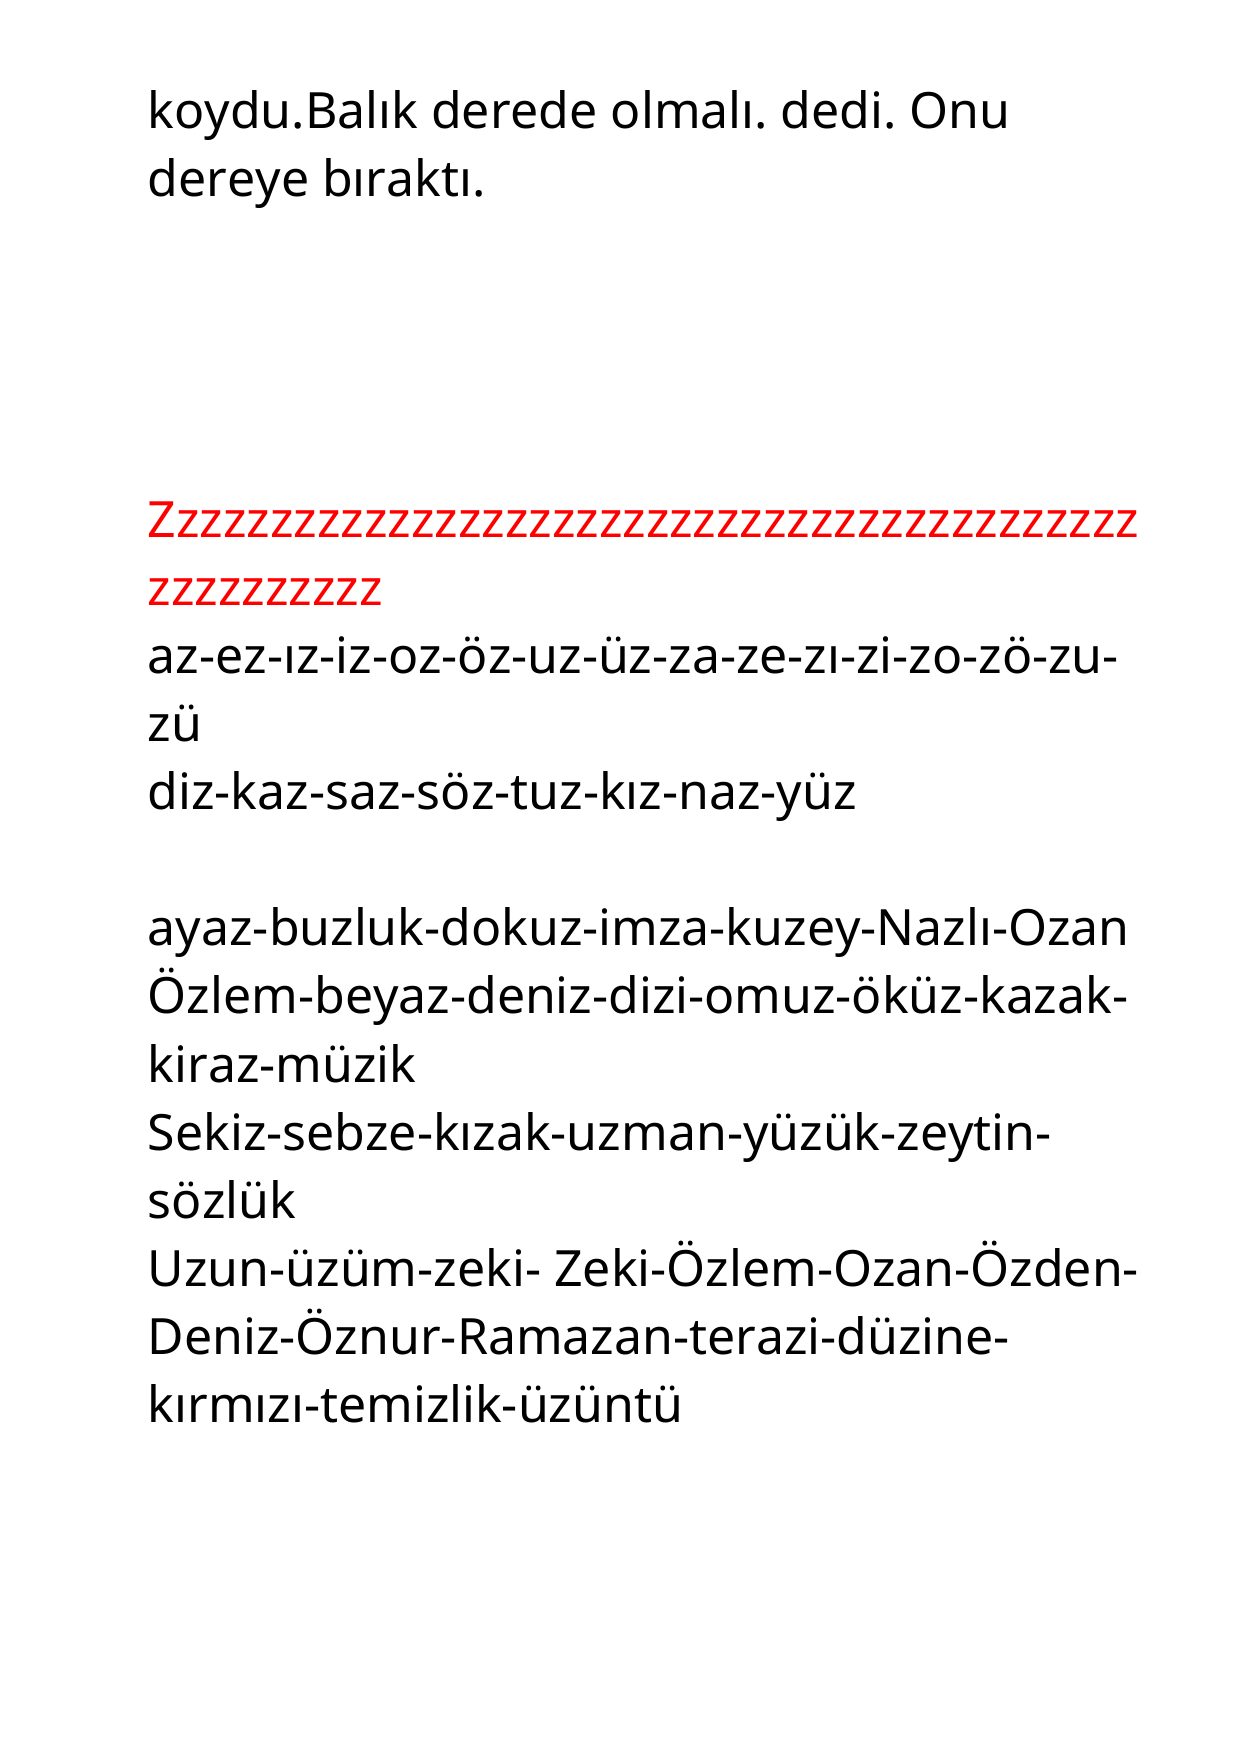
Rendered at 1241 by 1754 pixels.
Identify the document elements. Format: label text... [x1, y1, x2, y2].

text az-ez-ız-iz-oz-öz-uz-üz-za-ze-zı-zi-zo-zö-zu-zü [148, 620, 1144, 756]
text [148, 75, 1144, 211]
text Özlem-beyaz-deniz-dizi-omuz-öküz-kazak-kiraz-müzik [148, 961, 1144, 1097]
text diz-kaz-saz-söz-tuz-kız-naz-yüz [148, 756, 1144, 824]
text Sekiz-sebze-kızak-uzman-yüzük-zeytin-sözlük [148, 1097, 1144, 1233]
text ayaz-buzluk-dokuz-imza-kuzey-Nazlı-Ozan [148, 892, 1144, 961]
text Zzzzzzzzzzzzzzzzzzzzzzzzzzzzzzzzzzzzzzzzzzzzzzzzzzzz [148, 484, 1144, 620]
text Uzun-üzüm-zeki- Zeki-Özlem-Ozan-Özden-Deniz-Öznur-Ramazan-terazi-düzine-kırmızı-temizlik-üzüntü [148, 1233, 1144, 1437]
